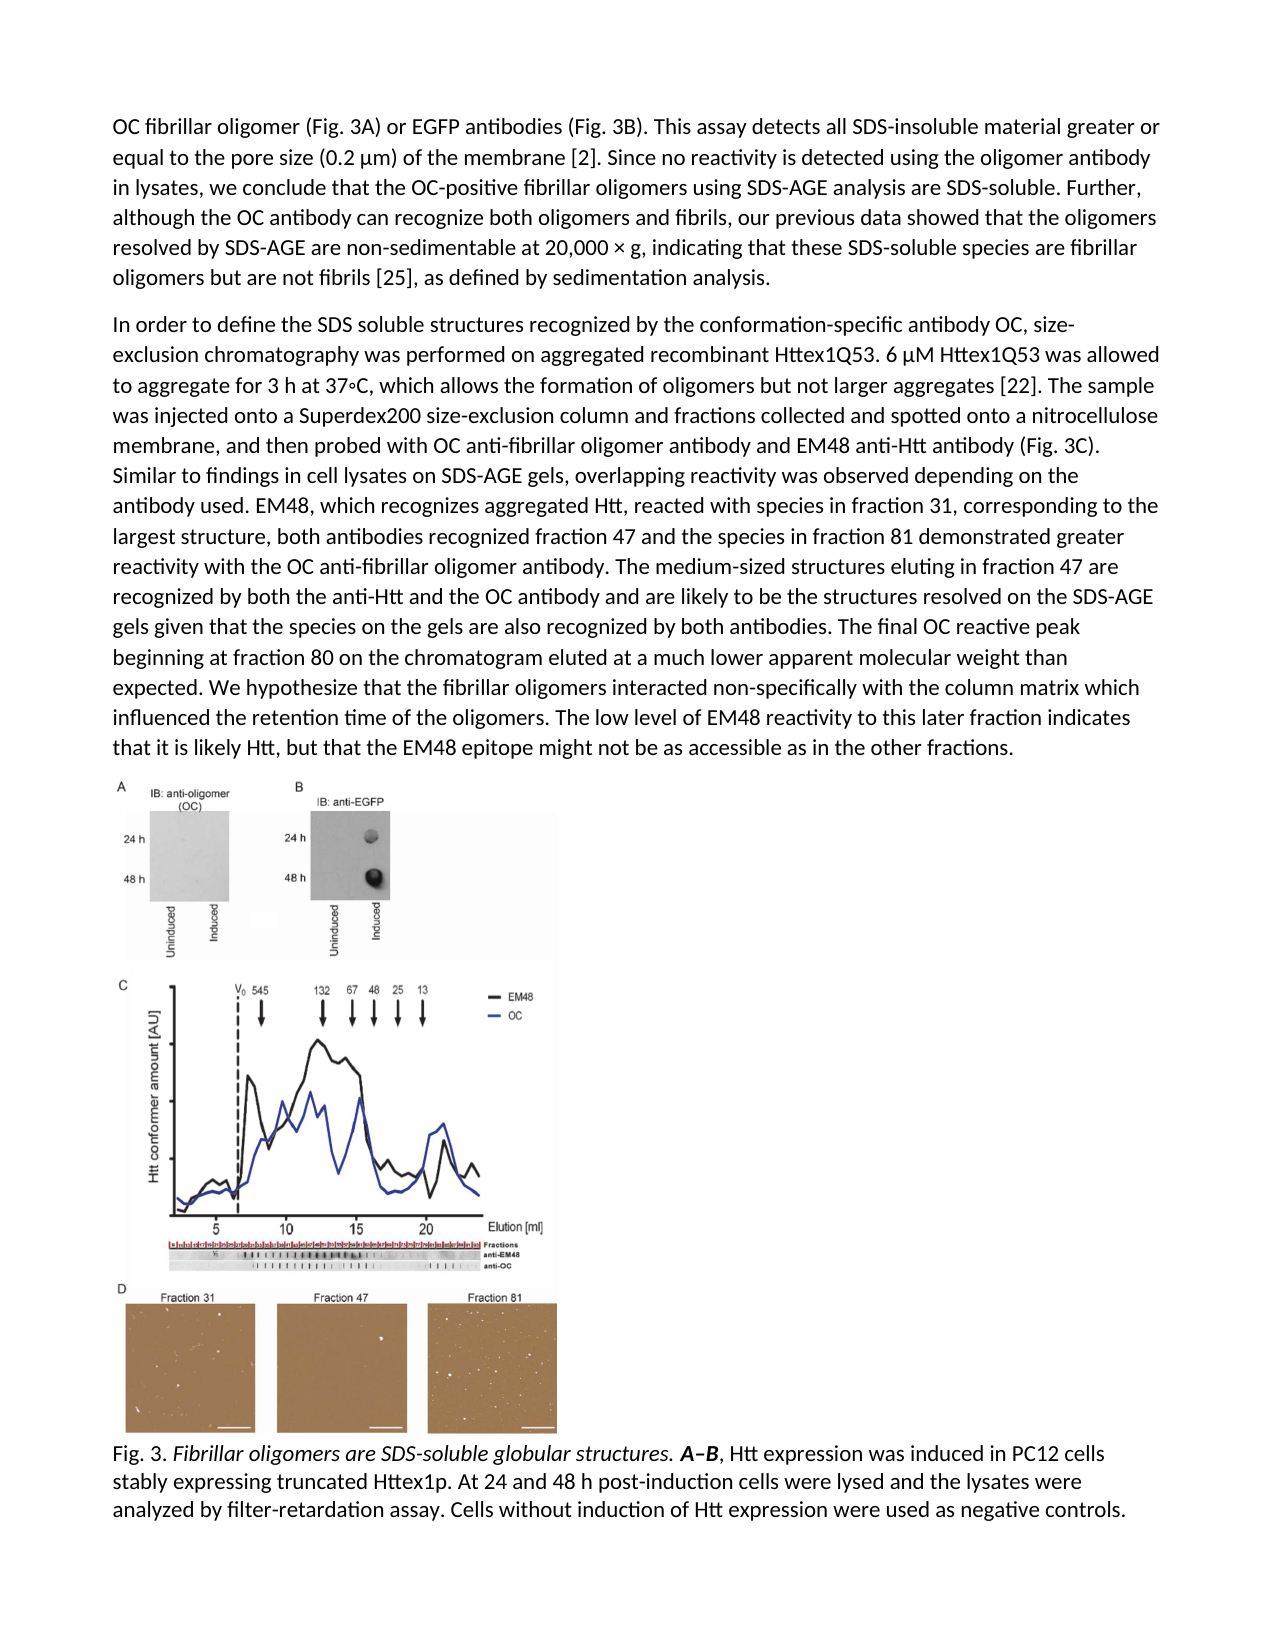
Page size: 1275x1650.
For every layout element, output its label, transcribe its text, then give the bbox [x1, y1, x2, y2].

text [112, 1439, 1162, 1523]
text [112, 112, 1162, 292]
text In order to define the SDS soluble structures recognized by the conformation-specific antibody OC, size-exclusion chromatography was performed on aggregated recombinant Httex1Q53. 6 μM Httex1Q53 was allowed to aggregate for 3 h at 37◦C, which allows the formation of oligomers but not larger aggregates [22]. The sample was injected onto a Superdex200 size-exclusion column and fractions collected and spotted onto a nitrocellulose membrane, and then probed with OC anti-fibrillar oligomer antibody and EM48 anti-Htt antibody (Fig. 3C). Similar to findings in cell lysates on SDS-AGE gels, overlapping reactivity was observed depending on the antibody used. EM48, which recognizes aggregated Htt, reacted with species in fraction 31, corresponding to the largest structure, both antibodies recognized fraction 47 and the species in fraction 81 demonstrated greater reactivity with the OC anti-fibrillar oligomer antibody. The medium-sized structures eluting in fraction 47 are recognized by both the anti-Htt and the OC antibody and are likely to be the structures resolved on the SDS-AGE gels given that the species on the gels are also recognized by both antibodies. The final OC reactive peak beginning at fraction 80 on the chromatogram eluted at a much lower apparent molecular weight than expected. We hypothesize that the fibrillar oligomers interacted non-specifically with the column matrix which influenced the retention time of the oligomers. The low level of EM48 reactivity to this later fraction indicates that it is likely Htt, but that the EM48 epitope might not be as accessible as in the other fractions. [112, 310, 1162, 761]
